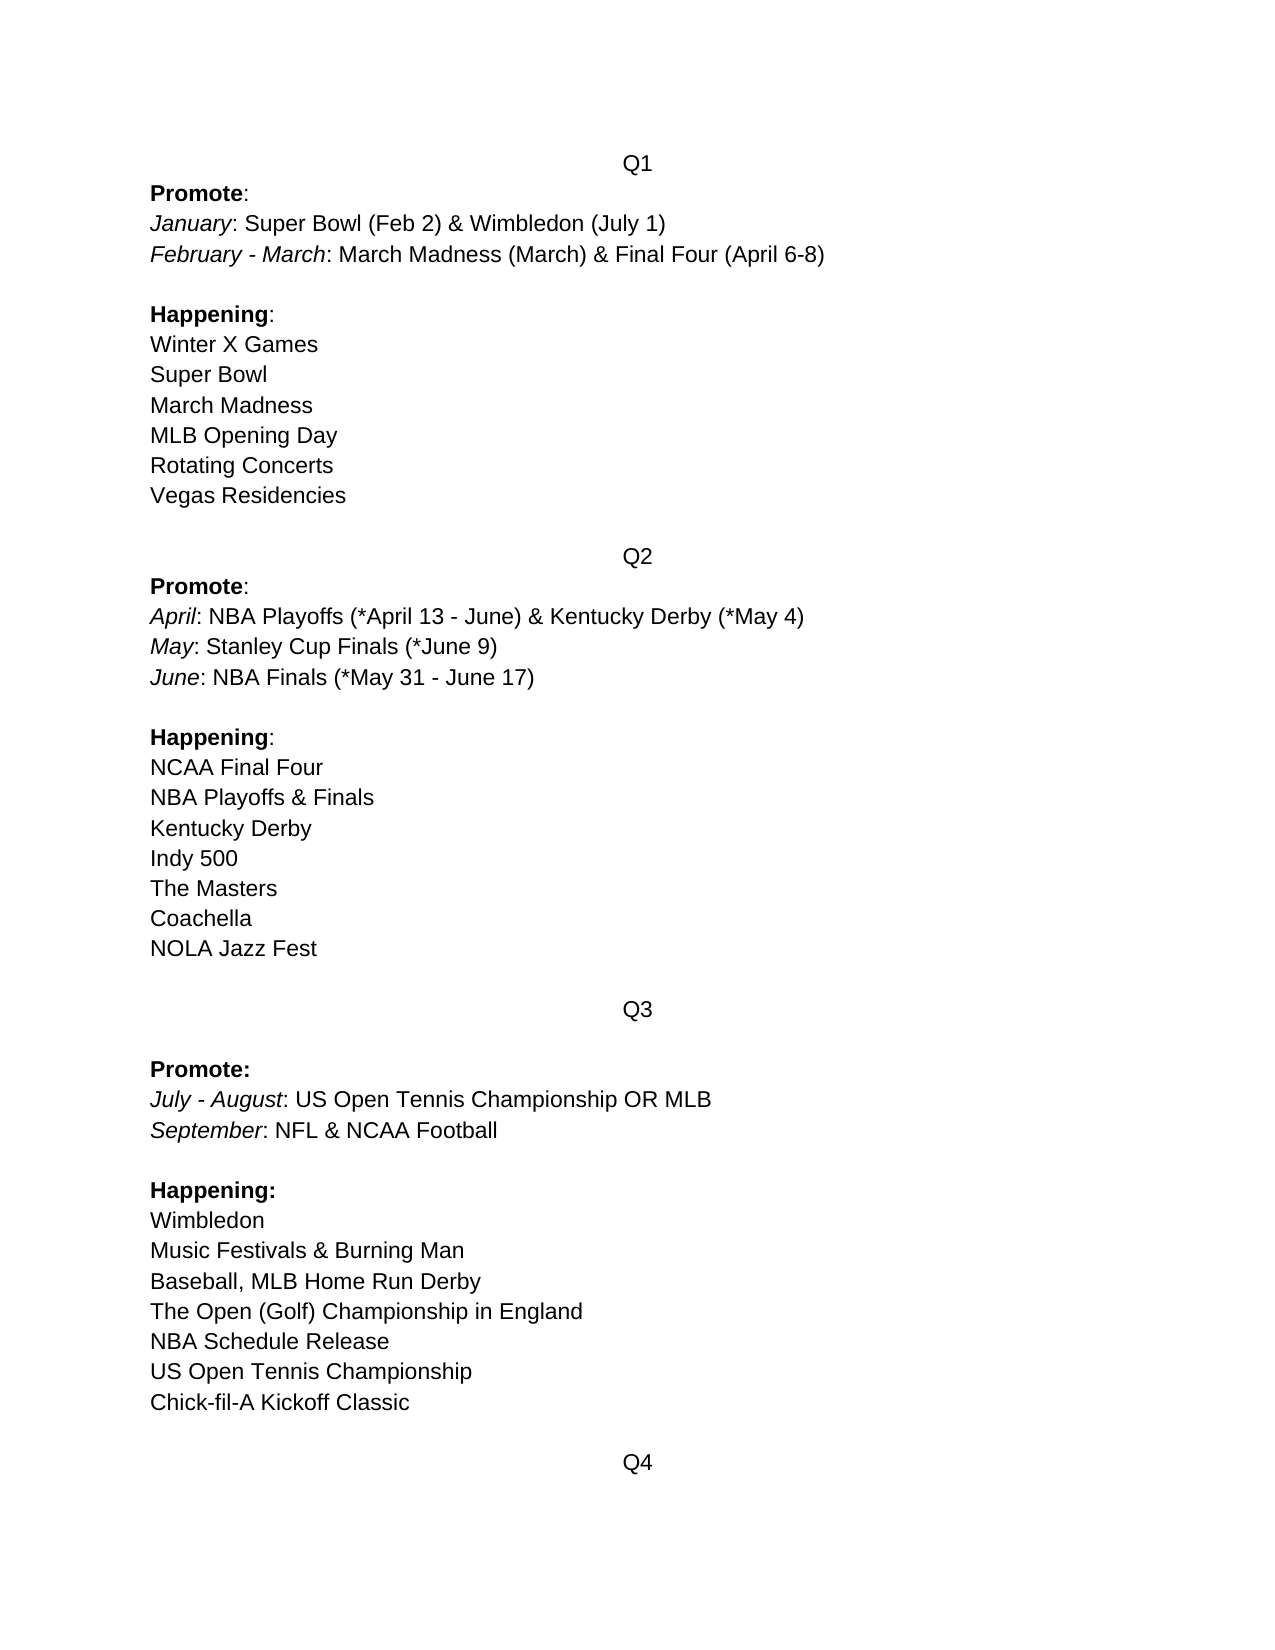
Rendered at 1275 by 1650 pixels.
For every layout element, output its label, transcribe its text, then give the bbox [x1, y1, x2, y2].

text Q4 [150, 1449, 1125, 1475]
text Happening: [150, 301, 1125, 327]
text Happening: [150, 724, 1125, 750]
text Q1 [150, 150, 1125, 176]
text Promote: [150, 180, 1125, 207]
text NOLA Jazz Fest [150, 935, 1125, 962]
text January: Super Bowl (Feb 2) & Wimbledon (July 1) [150, 210, 1125, 237]
text May: Stanley Cup Finals (*June 9) [150, 633, 1125, 660]
text Kentucky Derby [150, 814, 1125, 841]
text Q2 [150, 543, 1125, 569]
text NBA Playoffs & Finals [150, 784, 1125, 811]
text Baseball, MLB Home Run Derby [150, 1268, 1125, 1294]
text Chick-fil-A Kickoff Classic [150, 1388, 1125, 1415]
text Q3 [150, 996, 1125, 1022]
text Indy 500 [150, 845, 1125, 871]
text June: NBA Finals (*May 31 - June 17) [150, 663, 1125, 690]
text February - March: March Madness (March) & Final Four (April 6-8) [150, 241, 1125, 267]
text Happening: [150, 1177, 1125, 1203]
text Promote: [150, 1056, 1125, 1083]
text April: NBA Playoffs (*April 13 - June) & Kentucky Derby (*May 4) [150, 603, 1125, 629]
text The Masters [150, 875, 1125, 901]
text Vegas Residencies [150, 482, 1125, 509]
text US Open Tennis Championship [150, 1358, 1125, 1385]
text MLB Opening Day [150, 422, 1125, 448]
text Super Bowl [150, 361, 1125, 388]
text March Madness [150, 392, 1125, 418]
text Promote: [150, 573, 1125, 599]
text July - August: US Open Tennis Championship OR MLB [150, 1086, 1125, 1113]
text Music Festivals & Burning Man [150, 1237, 1125, 1264]
text Rotating Concerts [150, 452, 1125, 478]
text NCAA Final Four [150, 754, 1125, 781]
text Winter X Games [150, 331, 1125, 358]
text Wimbledon [150, 1207, 1125, 1234]
text NBA Schedule Release [150, 1328, 1125, 1354]
text September: NFL & NCAA Football [150, 1117, 1125, 1143]
text The Open (Golf) Championship in England [150, 1298, 1125, 1324]
text Coachella [150, 905, 1125, 932]
